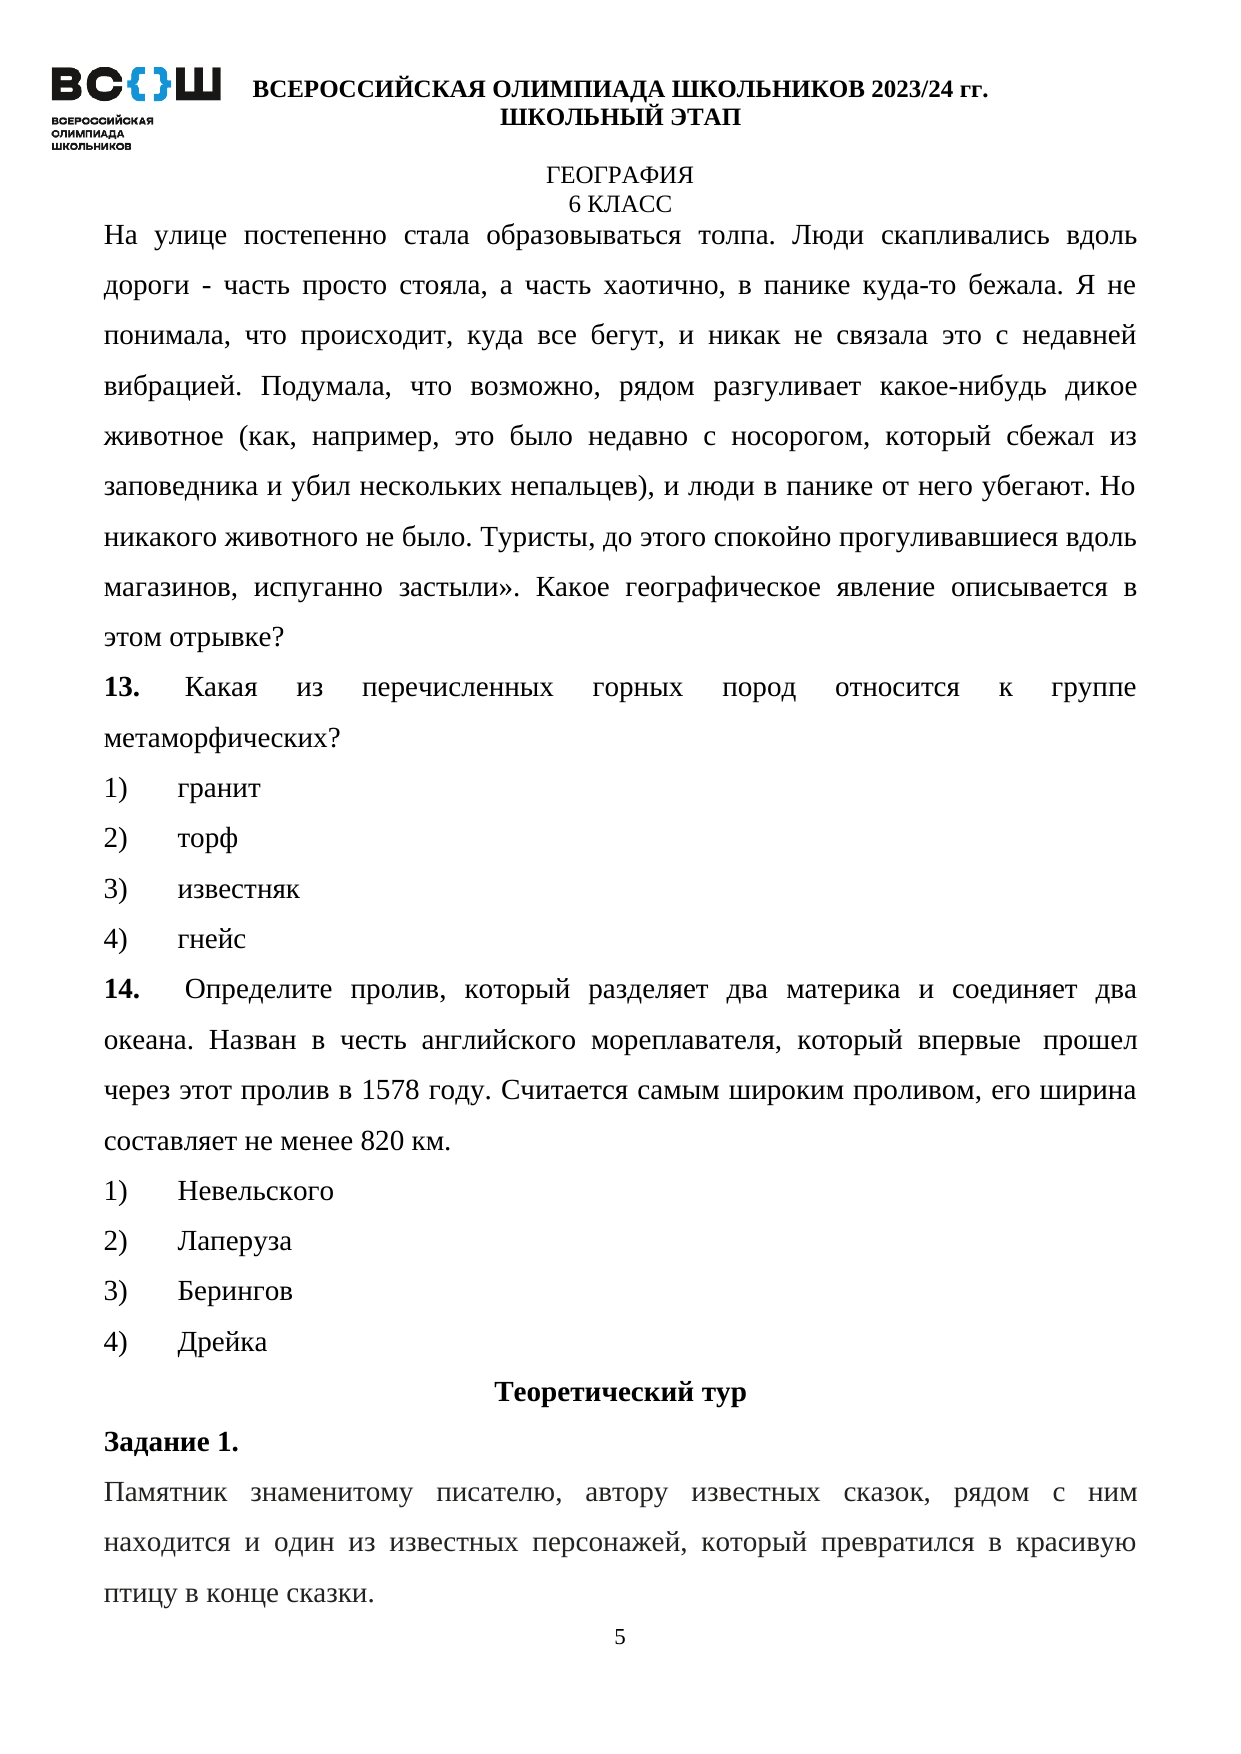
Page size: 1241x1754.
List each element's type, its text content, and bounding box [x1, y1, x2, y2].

text На улице постепенно стала образовываться толпа. Люди скапливались вдоль дороги - часть просто стояла, а часть хаотично, в панике куда-то бежала. Я не понимала, что происходит, куда все бегут, и никак не связала это с недавней вибрацией. Подумала, что возможно, рядом разгуливает какое-нибудь дикое животное (как, например, это было недавно с носорогом, который сбежал из заповедника и убил нескольких непальцев), и люди в панике от него убегают. Но никакого животного не было. Туристы, до этого спокойно прогуливавшиеся вдоль магазинов, испуганно застыли». Какое географическое явление описывается в этом отрывке? [103, 217, 1137, 653]
list известняк [103, 871, 1148, 904]
subtitle Теоретический тур [102, 1374, 1139, 1408]
list торф [103, 821, 1148, 854]
list Невельского [103, 1173, 1148, 1206]
picture [51, 67, 221, 150]
list гранит [103, 771, 1148, 804]
list гнейс [103, 921, 1148, 955]
text Памятник знаменитому писателю, автору известных сказок, рядом с ним находится и один из известных персонажей, который превратился в красивую птицу в конце сказки. [103, 1474, 1138, 1608]
list Лаперуза [103, 1223, 1148, 1257]
text Задание 1. [102, 1424, 241, 1458]
list Берингов [103, 1273, 1148, 1307]
list Определите пролив, который разделяет два материка и соединяет два океана. Назван в честь английского мореплавателя, который впервые прошел через этот пролив в 1578 году. Считается самым широким проливом, его ширина составляет не менее 820 км. [103, 972, 1137, 1156]
list Дрейка [103, 1324, 1148, 1357]
list Какая из перечисленных горных пород относится к группе метаморфических? [103, 669, 1137, 754]
